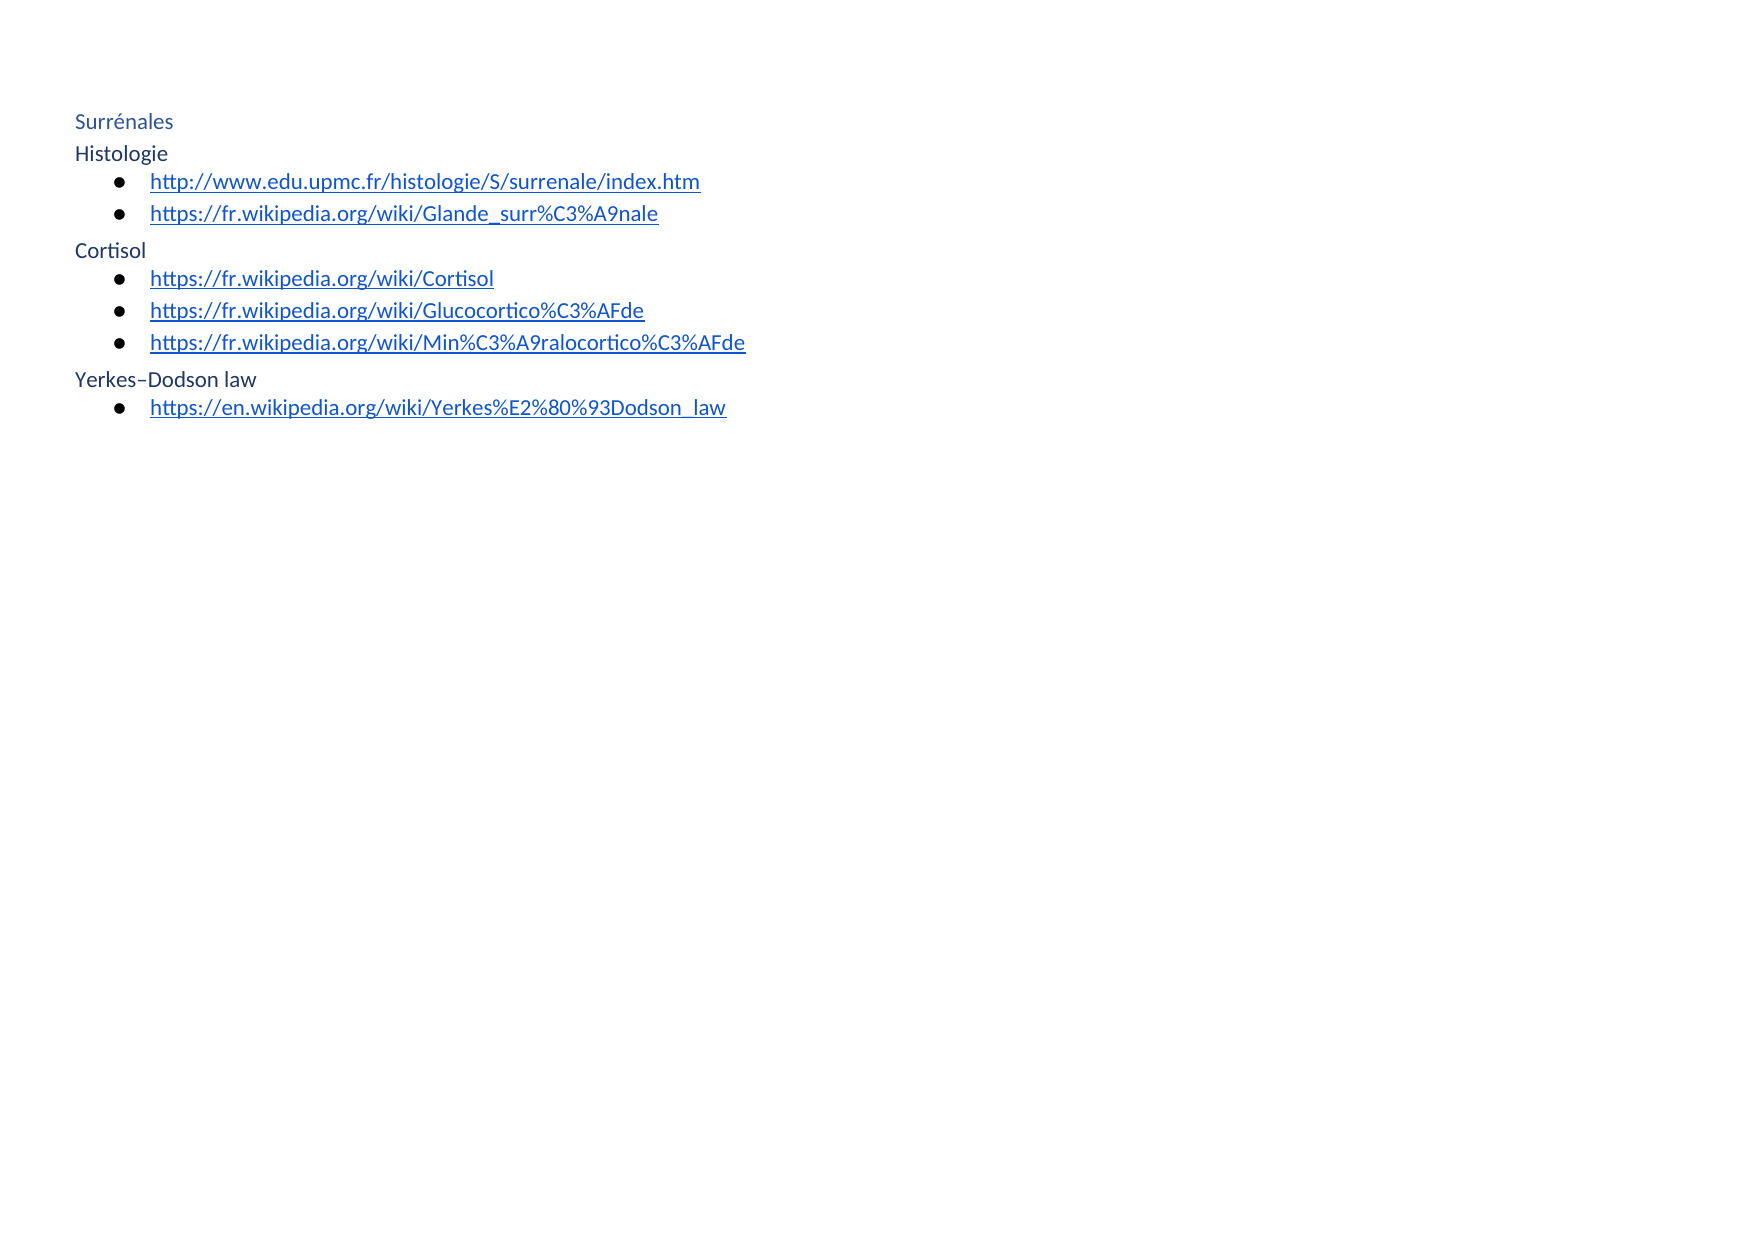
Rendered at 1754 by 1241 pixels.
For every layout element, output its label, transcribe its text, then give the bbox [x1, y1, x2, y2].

subtitle Yerkes–Dodson law [75, 365, 1679, 393]
list https://en.wikipedia.org/wiki/Yerkes%E2%80%93Dodson_law [112, 393, 1679, 421]
list http://www.edu.upmc.fr/histologie/S/surrenale/index.htm [112, 167, 1679, 195]
list https://fr.wikipedia.org/wiki/Cortisol [112, 264, 1679, 292]
list https://fr.wikipedia.org/wiki/Glande_surr%C3%A9nale [112, 199, 1679, 228]
list https://fr.wikipedia.org/wiki/Min%C3%A9ralocortico%C3%AFde [112, 328, 1679, 356]
subtitle Surrénales [75, 107, 1679, 135]
list https://fr.wikipedia.org/wiki/Glucocortico%C3%AFde [112, 296, 1679, 324]
subtitle Cortisol [75, 236, 1679, 264]
subtitle Histologie [75, 139, 1679, 167]
